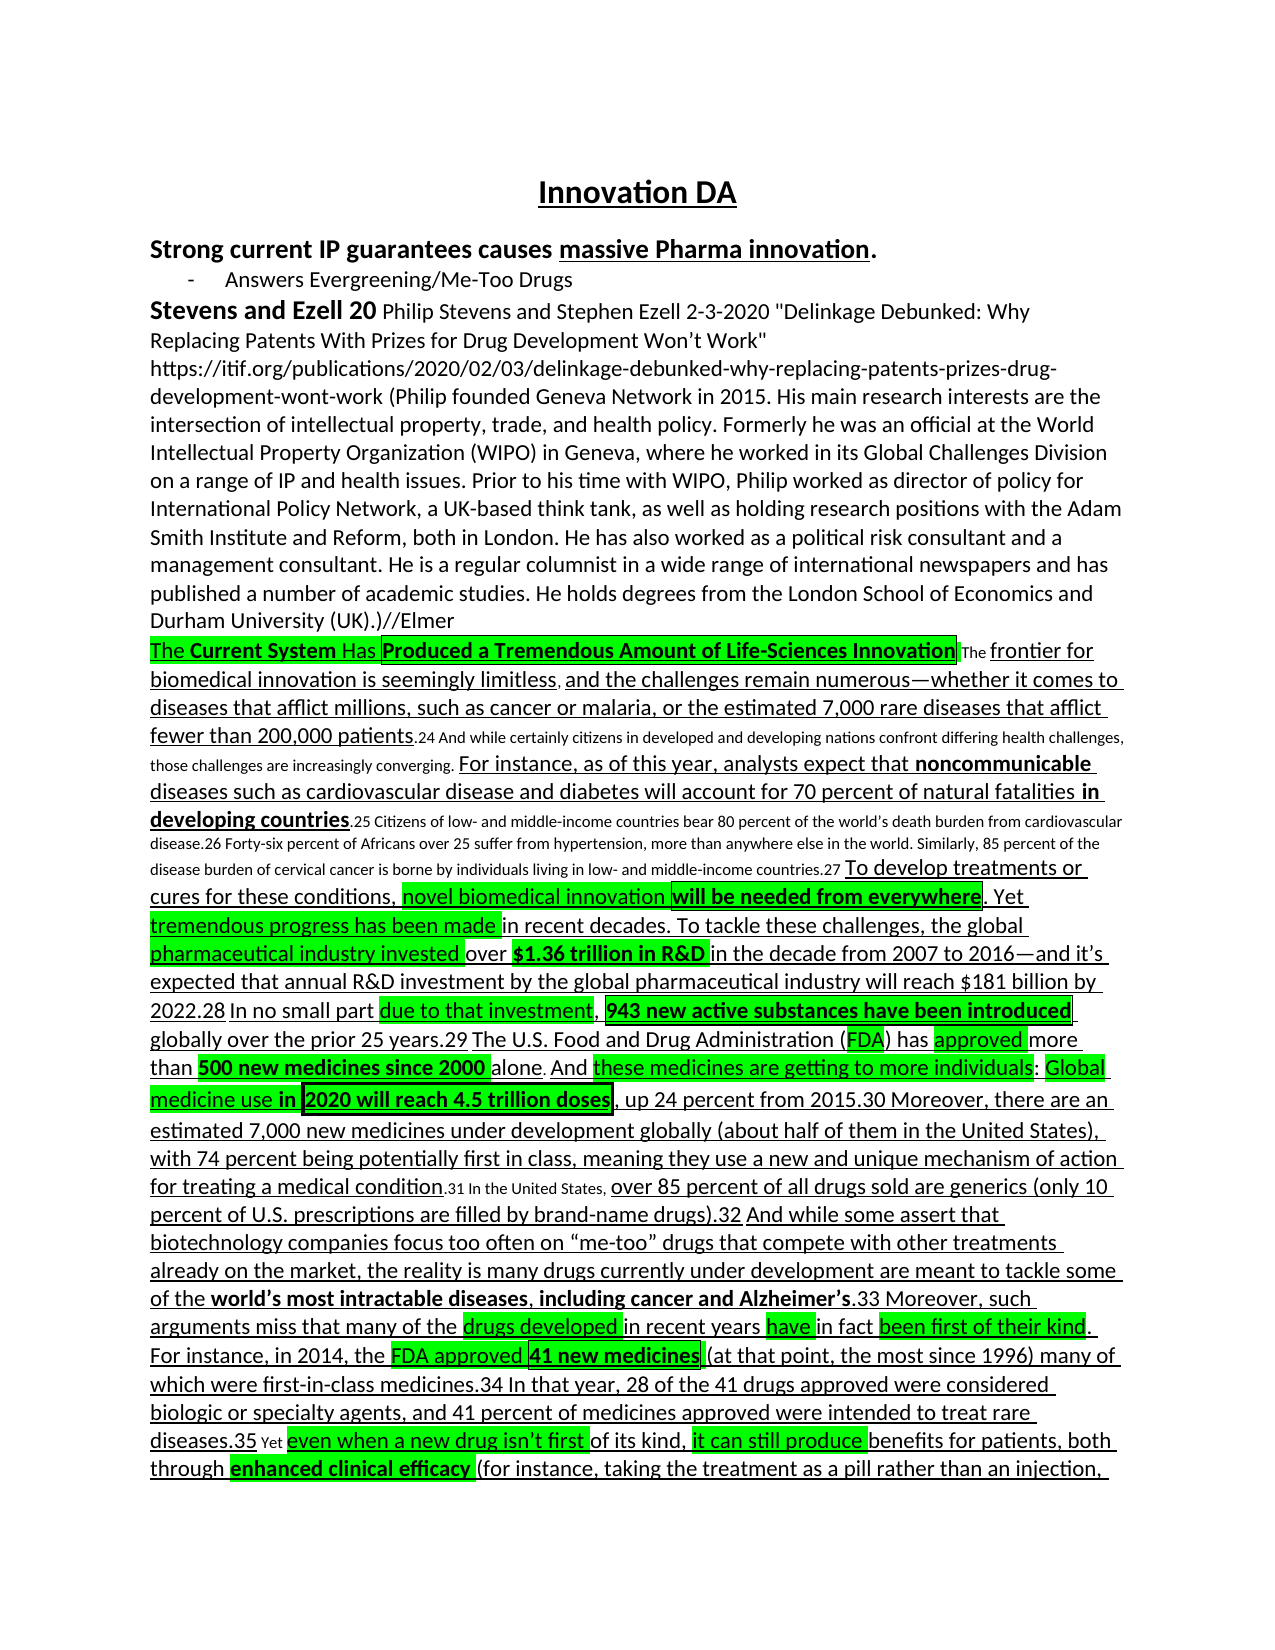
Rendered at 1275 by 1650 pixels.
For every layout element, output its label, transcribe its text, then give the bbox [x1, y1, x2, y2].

list Answers Evergreening/Me-Too Drugs [187, 265, 1125, 293]
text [150, 635, 1125, 1482]
subtitle Strong current IP guarantees causes massive Pharma innovation. [150, 232, 1125, 265]
text Stevens and Ezell 20 Philip Stevens and Stephen Ezell 2-3-2020 "Delinkage Debunked: Why Replacing Patents With Prizes for Drug Development Won’t Work" https://itif.org/publications/2020/02/03/delinkage-debunked-why-replacing-patents-prizes-drug-development-wont-work (Philip founded Geneva Network in 2015. His main research interests are the intersection of intellectual property, trade, and health policy. Formerly he was an official at the World Intellectual Property Organization (WIPO) in Geneva, where he worked in its Global Challenges Division on a range of IP and health issues. Prior to his time with WIPO, Philip worked as director of policy for International Policy Network, a UK-based think tank, as well as holding research positions with the Adam Smith Institute and Reform, both in London. He has also worked as a political risk consultant and a management consultant. He is a regular columnist in a wide range of international newspapers and has published a number of academic studies. He holds degrees from the London School of Economics and Durham University (UK).)//Elmer [150, 293, 1125, 635]
subtitle Innovation DA [150, 171, 1125, 212]
